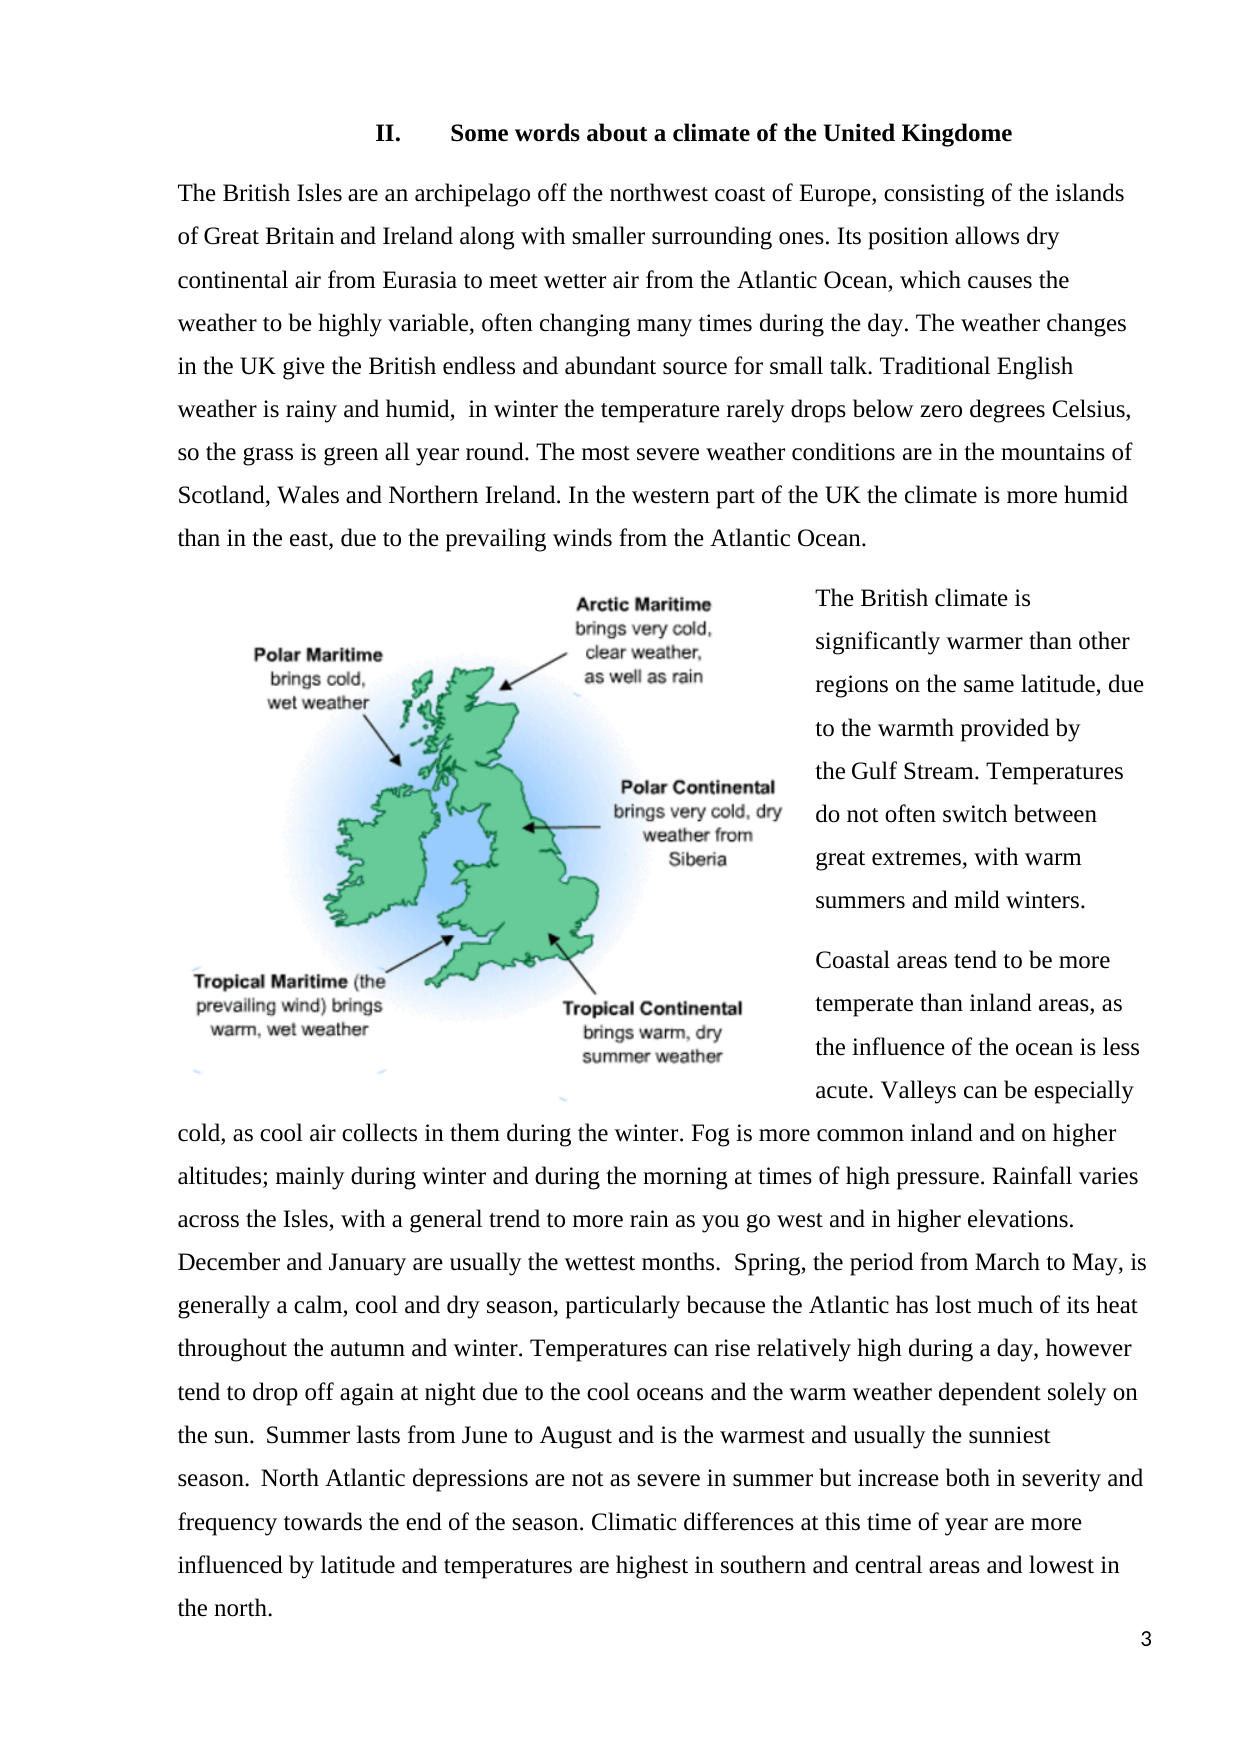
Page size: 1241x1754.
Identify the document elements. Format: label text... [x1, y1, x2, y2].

list Some words about a climate of the United Kingdome [236, 118, 1152, 147]
text Coastal areas tend to be more temperate than inland areas, as the influence of the ocean is less acute. Valleys can be especially cold, as cool air collects in them during the winter. Fog is more common inland and on higher altitudes; mainly during winter and during the morning at times of high pressure. Rainfall varies across the Isles, with a general trend to more rain as you go west and in higher elevations. December and January are usually the wettest months. Spring, the period from March to May, is generally a calm, cool and dry season, particularly because the Atlantic has lost much of its heat throughout the autumn and winter. Temperatures can rise relatively high during a day, however tend to drop off again at night due to the cool oceans and the warm weather dependent solely on the sun. Summer lasts from June to August and is the warmest and usually the sunniest season. North Atlantic depressions are not as severe in summer but increase both in severity and frequency towards the end of the season. Climatic differences at this time of year are more influenced by latitude and temperatures are highest in southern and central areas and lowest in the north. [177, 945, 1152, 1622]
text The British climate is significantly warmer than other regions on the same latitude, due to the warmth provided by the Gulf Stream. Temperatures do not often switch between great extremes, with warm summers and mild winters. [795, 583, 1152, 914]
text The British Isles are an archipelago off the northwest coast of Europe, consisting of the islands of Great Britain and Ireland along with smaller surrounding ones. Its position allows dry continental air from Eurasia to meet wetter air from the Atlantic Ocean, which causes the weather to be highly variable, often changing many times during the day. The weather changes in the UK give the British endless and abundant source for small talk. Traditional English weather is rainy and humid, in winter the temperature rarely drops below zero degrees Celsius, so the grass is green all year round. The most severe weather conditions are in the mountains of Scotland, Wales and Northern Ireland. In the western part of the UK the climate is more humid than in the east, due to the prevailing winds from the Atlantic Ocean. [177, 178, 1152, 552]
picture [177, 582, 795, 1105]
